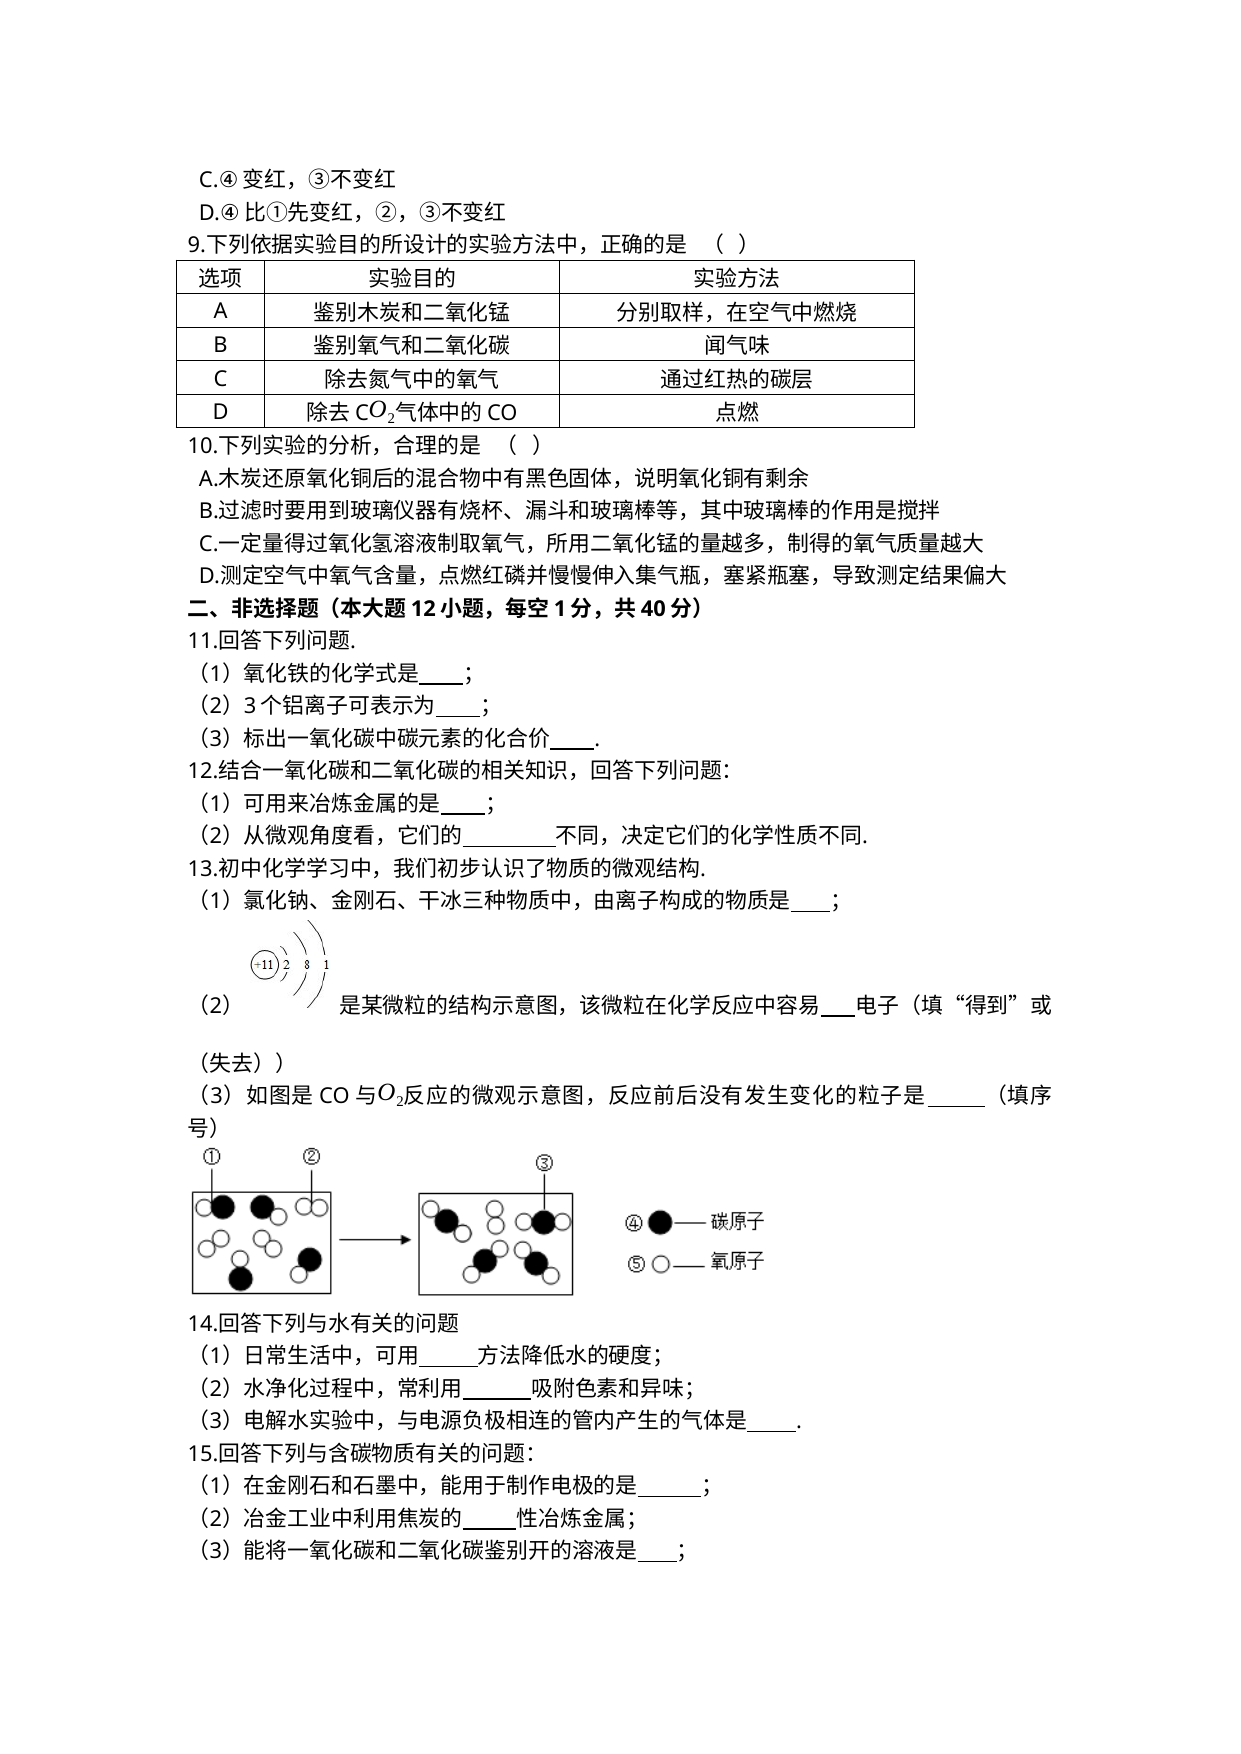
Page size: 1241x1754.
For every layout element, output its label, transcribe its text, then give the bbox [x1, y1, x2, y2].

table_cell 除去C气体中的CO [265, 395, 559, 427]
text （2）水净化过程中，常利用 吸附色素和异味； [187, 1371, 1053, 1403]
table_cell B [177, 328, 264, 360]
table_cell 鉴别氧气和二氧化碳 [265, 328, 559, 360]
text C.④变红，③不变红 [187, 162, 1053, 194]
text 10.下列实验的分析，合理的是 （ ） [187, 428, 1053, 461]
table_cell 闻气味 [560, 328, 914, 360]
table_cell 分别取样，在空气中燃烧 [560, 294, 914, 327]
table_cell A [177, 294, 264, 327]
text （3）电解水实验中，与电源负极相连的管内产生的气体是 . [187, 1403, 1053, 1436]
text 二、非选择题（本大题12小题，每空1分，共40分） [187, 591, 1053, 623]
text （2）冶金工业中利用焦炭的 性冶炼金属； [187, 1501, 1053, 1533]
text 11.回答下列问题. [187, 623, 1053, 656]
text 12.结合一氧化碳和二氧化碳的相关知识，回答下列问题： [187, 753, 1053, 786]
picture [187, 1143, 778, 1302]
table_header 实验方法 [560, 261, 914, 293]
text （3）如图是CO与反应的微观示意图，反应前后没有发生变化的粒子是 （填序号） [187, 1078, 1053, 1143]
text A.木炭还原氧化铜后的混合物中有黑色固体，说明氧化铜有剩余 [187, 461, 1053, 493]
text 14.回答下列与水有关的问题 [187, 1306, 1053, 1338]
text （1）可用来冶炼金属的是 ； [187, 786, 1053, 818]
table_cell D [177, 395, 264, 427]
text （2）3个铝离子可表示为 ； [187, 688, 1053, 721]
text （1）氧化铁的化学式是 ； [187, 656, 1053, 688]
table_header 实验目的 [265, 261, 559, 293]
text （1）在金刚石和石墨中，能用于制作电极的是 ； [187, 1468, 1053, 1501]
text （3）标出一氧化碳中碳元素的化合价 . [187, 721, 1053, 753]
text 13.初中化学学习中，我们初步认识了物质的微观结构. [187, 851, 1053, 883]
picture [243, 915, 339, 1014]
table_cell 除去氮气中的氧气 [265, 361, 559, 394]
text D.测定空气中氧气含量，点燃红磷并慢慢伸入集气瓶，塞紧瓶塞，导致测定结果偏大 [187, 558, 1053, 591]
text （2）是某微粒的结构示意图，该微粒在化学反应中容易 电子（填“得到”或（失去）） [187, 916, 1053, 1078]
text C.一定量得过氧化氢溶液制取氧气，所用二氧化锰的量越多，制得的氧气质量越大 [187, 526, 1053, 558]
text 15.回答下列与含碳物质有关的问题： [187, 1436, 1053, 1468]
text D.④比①先变红，②，③不变红 [187, 194, 1053, 227]
text B.过滤时要用到玻璃仪器有烧杯、漏斗和玻璃棒等，其中玻璃棒的作用是搅拌 [187, 493, 1053, 526]
table_cell 鉴别木炭和二氧化锰 [265, 294, 559, 327]
table_cell 通过红热的碳层 [560, 361, 914, 394]
text （1）日常生活中，可用 方法降低水的硬度； [187, 1338, 1053, 1371]
table_cell 点燃 [560, 395, 914, 427]
table_cell C [177, 361, 264, 394]
text 9.下列依据实验目的所设计的实验方法中，正确的是 （ ） [187, 227, 1053, 259]
text （2）从微观角度看，它们的 不同，决定它们的化学性质不同. [187, 818, 1053, 851]
text （1）氯化钠、金刚石、干冰三种物质中，由离子构成的物质是 ； [187, 883, 1053, 916]
table_header 选项 [177, 261, 264, 293]
text （3）能将一氧化碳和二氧化碳鉴别开的溶液是 ； [187, 1533, 1053, 1566]
